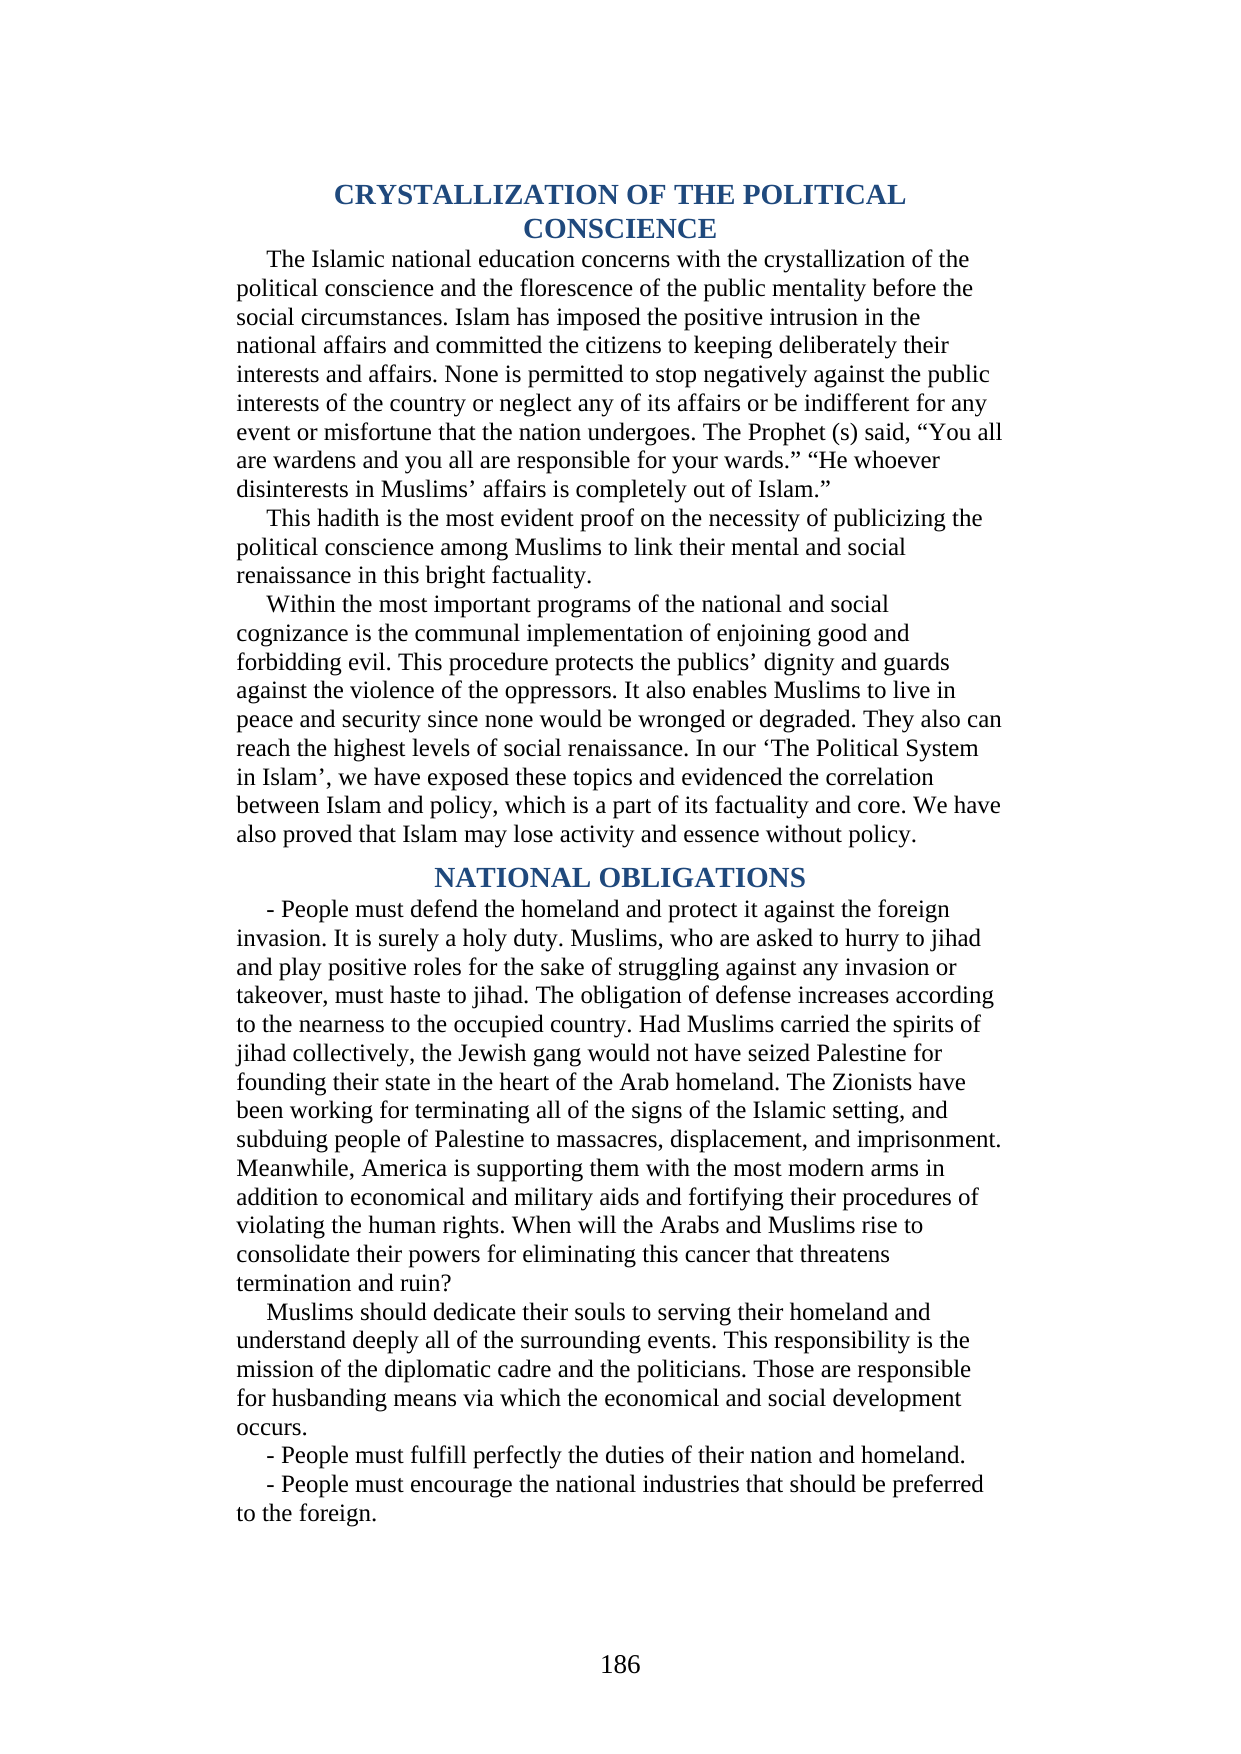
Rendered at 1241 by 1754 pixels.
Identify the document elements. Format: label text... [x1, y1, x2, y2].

subtitle CRYSTALLIZATION OF THE POLITICAL CONSCIENCE [236, 177, 1004, 244]
text This hadith is the most evident proof on the necessity of publicizing the political conscience among Muslims to link their mental and social renaissance in this bright factuality. [236, 503, 1004, 589]
text Muslims should dedicate their souls to serving their homeland and understand deeply all of the surrounding events. This responsibility is the mission of the diplomatic cadre and the politicians. Those are responsible for husbanding means via which the economical and social development occurs. [236, 1297, 1004, 1440]
subtitle NATIONAL OBLIGATIONS [236, 861, 1004, 894]
text - People must encourage the national industries that should be preferred to the foreign. [236, 1469, 1004, 1527]
text - People must defend the homeland and protect it against the foreign invasion. It is surely a holy duty. Muslims, who are asked to hurry to jihad and play positive roles for the sake of struggling against any invasion or takeover, must haste to jihad. The obligation of defense increases according to the nearness to the occupied country. Had Muslims carried the spirits of jihad collectively, the Jewish gang would not have seized Palestine for founding their state in the heart of the Arab homeland. The Zionists have been working for terminating all of the signs of the Islamic setting, and subduing people of Palestine to massacres, displacement, and imprisonment. Meanwhile, America is supporting them with the most modern arms in addition to economical and military aids and fortifying their procedures of violating the human rights. When will the Arabs and Muslims rise to consolidate their powers for eliminating this cancer that threatens termination and ruin? [236, 894, 1004, 1297]
text The Islamic national education concerns with the crystallization of the political conscience and the florescence of the public mentality before the social circumstances. Islam has imposed the positive intrusion in the national affairs and committed the citizens to keeping deliberately their interests and affairs. None is permitted to stop negatively against the public interests of the country or neglect any of its affairs or be indifferent for any event or misfortune that the nation undergoes. The Prophet (s) said, “You all are wardens and you all are responsible for your wards.” “He whoever disinterests in Muslims’ affairs is completely out of Islam.” [236, 244, 1004, 503]
text Within the most important programs of the national and social cognizance is the communal implementation of enjoining good and forbidding evil. This procedure protects the publics’ dignity and guards against the violence of the oppressors. It also enables Muslims to live in peace and security since none would be wronged or degraded. They also can reach the highest levels of social renaissance. In our ‘The Political System in Islam’, we have exposed these topics and evidenced the correlation between Islam and policy, which is a part of its factuality and core. We have also proved that Islam may lose activity and essence without policy. [236, 589, 1004, 848]
text - People must fulfill perfectly the duties of their nation and homeland. [236, 1440, 1004, 1469]
